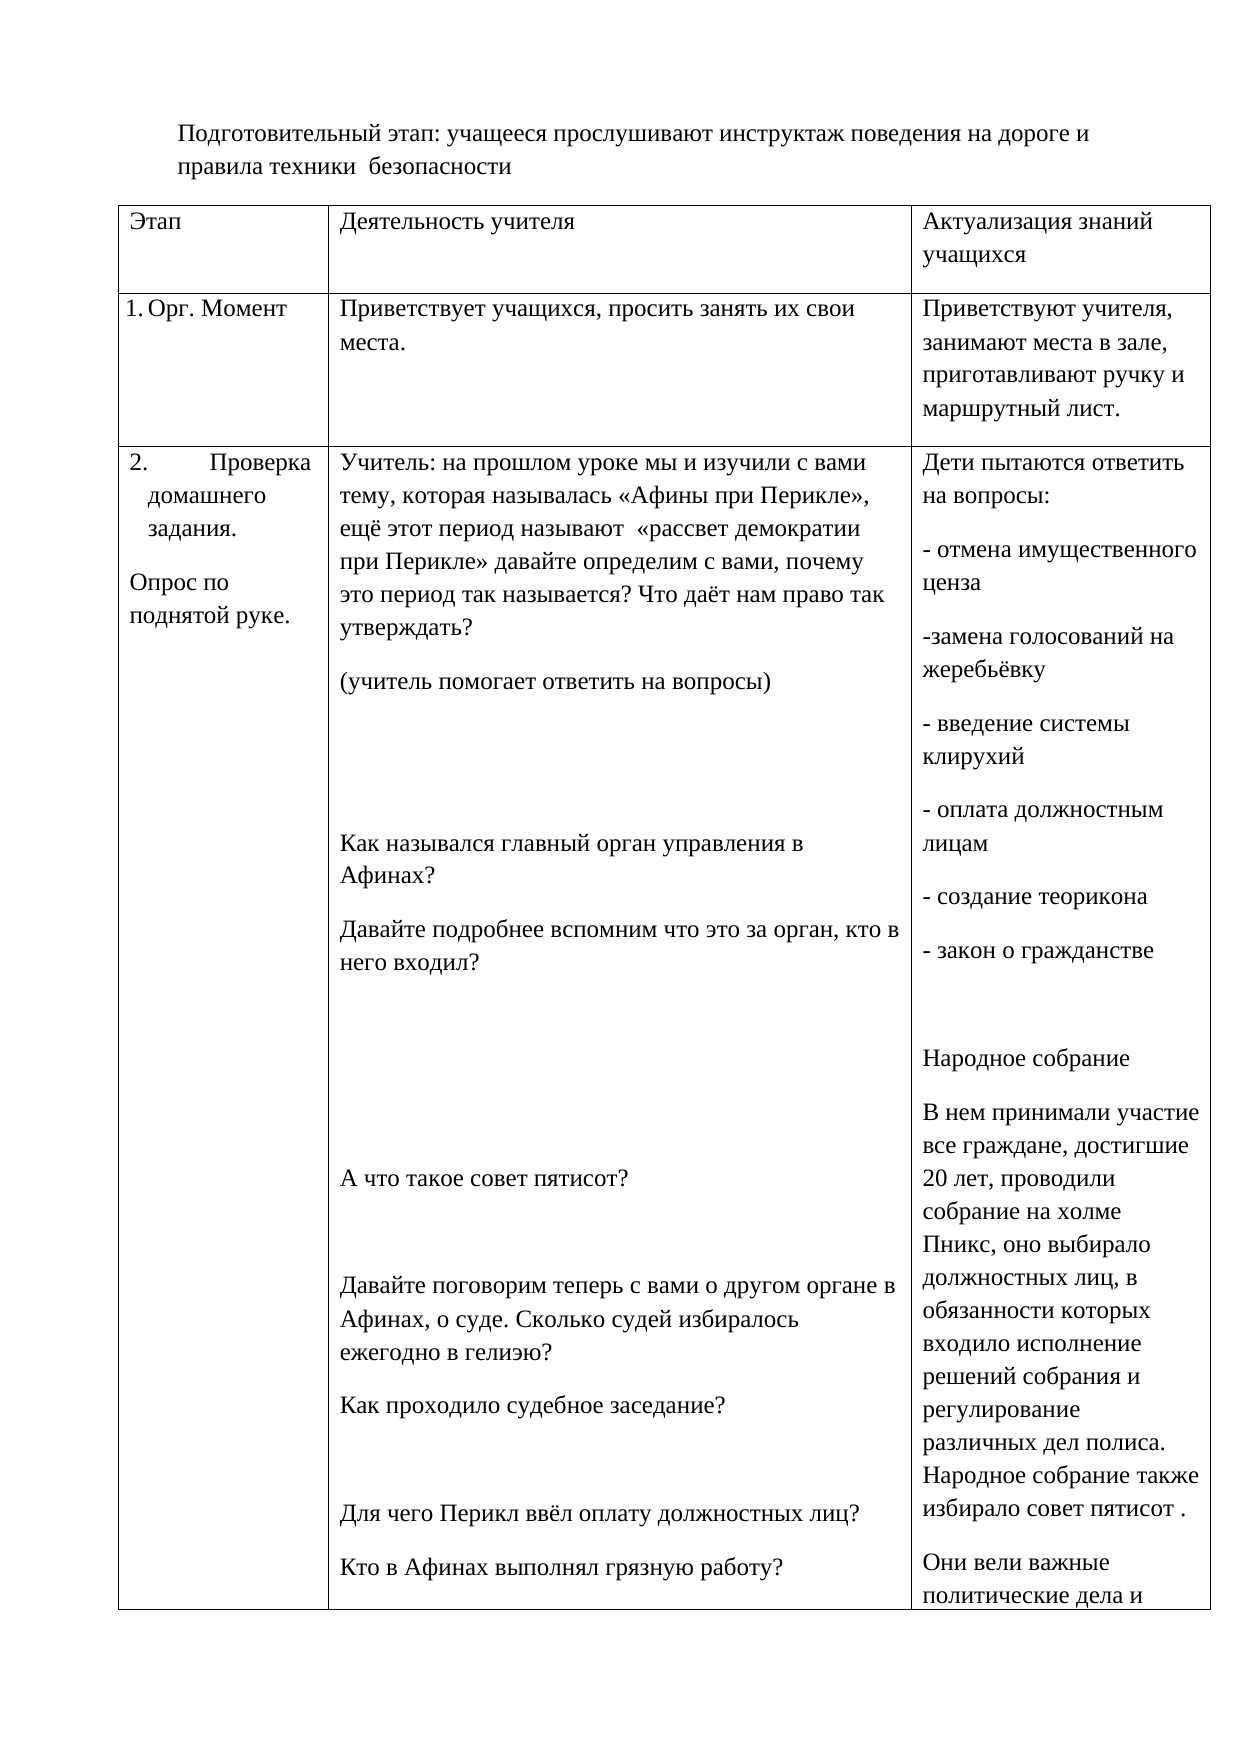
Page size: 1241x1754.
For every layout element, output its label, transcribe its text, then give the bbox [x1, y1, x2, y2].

table_header Этап [119, 206, 328, 292]
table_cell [329, 447, 911, 1609]
text Подготовительный этап: учащееся прослушивают инструктаж поведения на дороге и правила техники безопасности [177, 118, 1152, 180]
table_header Актуализация знаний учащихся [912, 206, 1210, 292]
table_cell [119, 447, 328, 1609]
table_header Деятельность учителя [329, 206, 911, 292]
table_cell Орг. Момент [119, 294, 328, 446]
table_cell Приветствуют учителя, занимают места в зале, приготавливают ручку и маршрутный лист. [912, 294, 1210, 446]
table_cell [912, 447, 1210, 1609]
table_cell Приветствует учащихся, просить занять их свои места. [329, 294, 911, 446]
